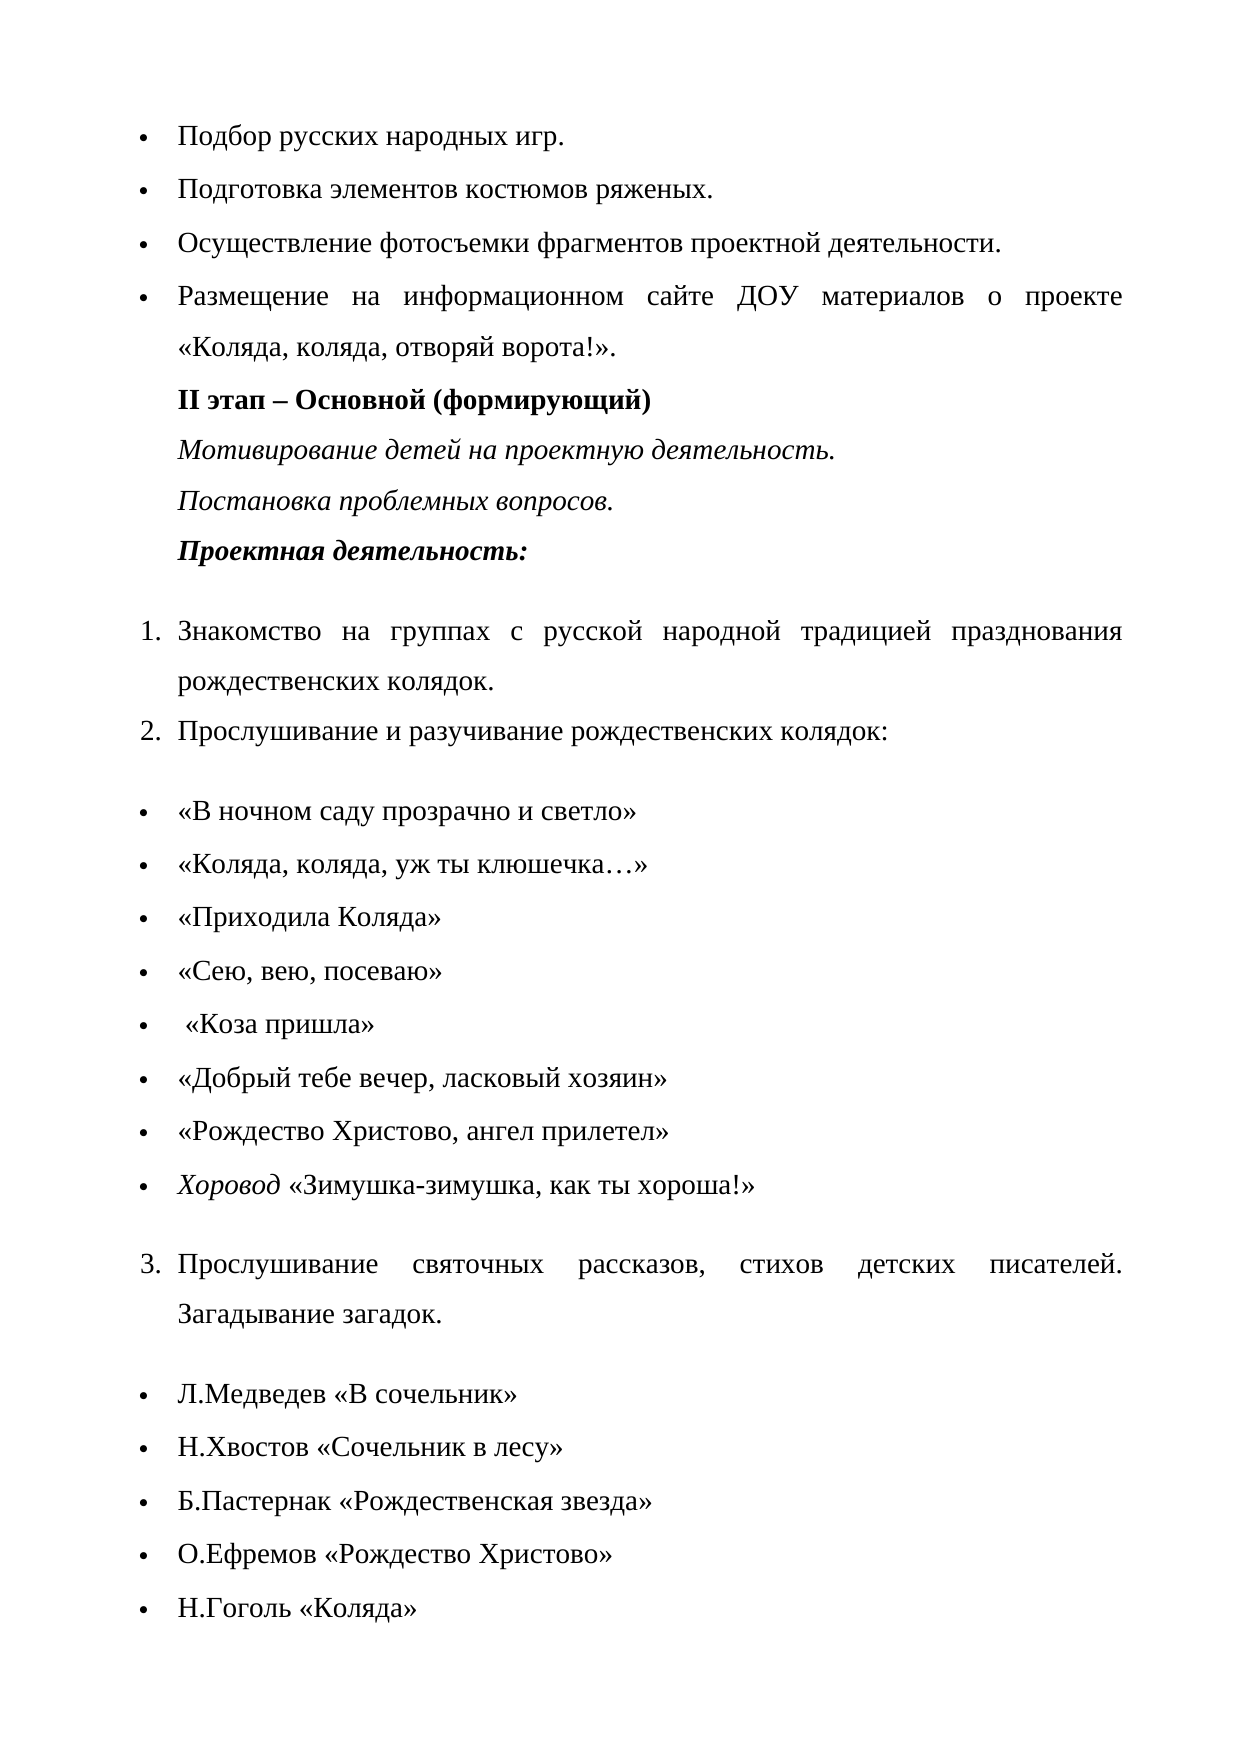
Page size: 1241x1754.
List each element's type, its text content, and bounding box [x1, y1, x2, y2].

list «Коляда, коляда, уж ты клюшечка…» [140, 846, 1123, 880]
list Знакомство на группах с русской народной традицией празднования рождественских колядок. [140, 613, 1123, 696]
list «Коза пришла» [140, 1006, 1123, 1040]
list Л.Медведев «В сочельник» [140, 1376, 1123, 1409]
list О.Ефремов «Рождество Христово» [140, 1536, 1123, 1570]
list Б.Пастернак «Рождественская звезда» [140, 1483, 1123, 1516]
text Постановка проблемных вопросов. [177, 483, 1123, 516]
text II этап – Основной (формирующий) [177, 382, 1123, 416]
list Прослушивание и разучивание рождественских колядок: [140, 713, 1123, 747]
list Н.Хвостов «Сочельник в лесу» [140, 1429, 1123, 1463]
list Осуществление фотосъемки фрагментов проектной деятельности. [140, 225, 1123, 258]
list «Рождество Христово, ангел прилетел» [140, 1113, 1123, 1147]
list Размещение на информационном сайте ДОУ материалов о проекте «Коляда, коляда, отворяй ворота!». [140, 278, 1123, 362]
text Мотивирование детей на проектную деятельность. [177, 432, 1123, 466]
list «Добрый тебе вечер, ласковый хозяин» [140, 1060, 1123, 1093]
text Проектная деятельность: [177, 533, 1123, 567]
list Подбор русских народных игр. [140, 118, 1123, 152]
list «Приходила Коляда» [140, 899, 1123, 933]
list «Сею, вею, посеваю» [140, 953, 1123, 987]
list Н.Гоголь «Коляда» [140, 1590, 1123, 1623]
list «В ночном саду прозрачно и светло» [140, 793, 1123, 826]
list Прослушивание святочных рассказов, стихов детских писателей. Загадывание загадок. [140, 1246, 1123, 1330]
list Хоровод «Зимушка-зимушка, как ты хороша!» [140, 1167, 1123, 1200]
list Подготовка элементов костюмов ряженых. [140, 172, 1123, 205]
